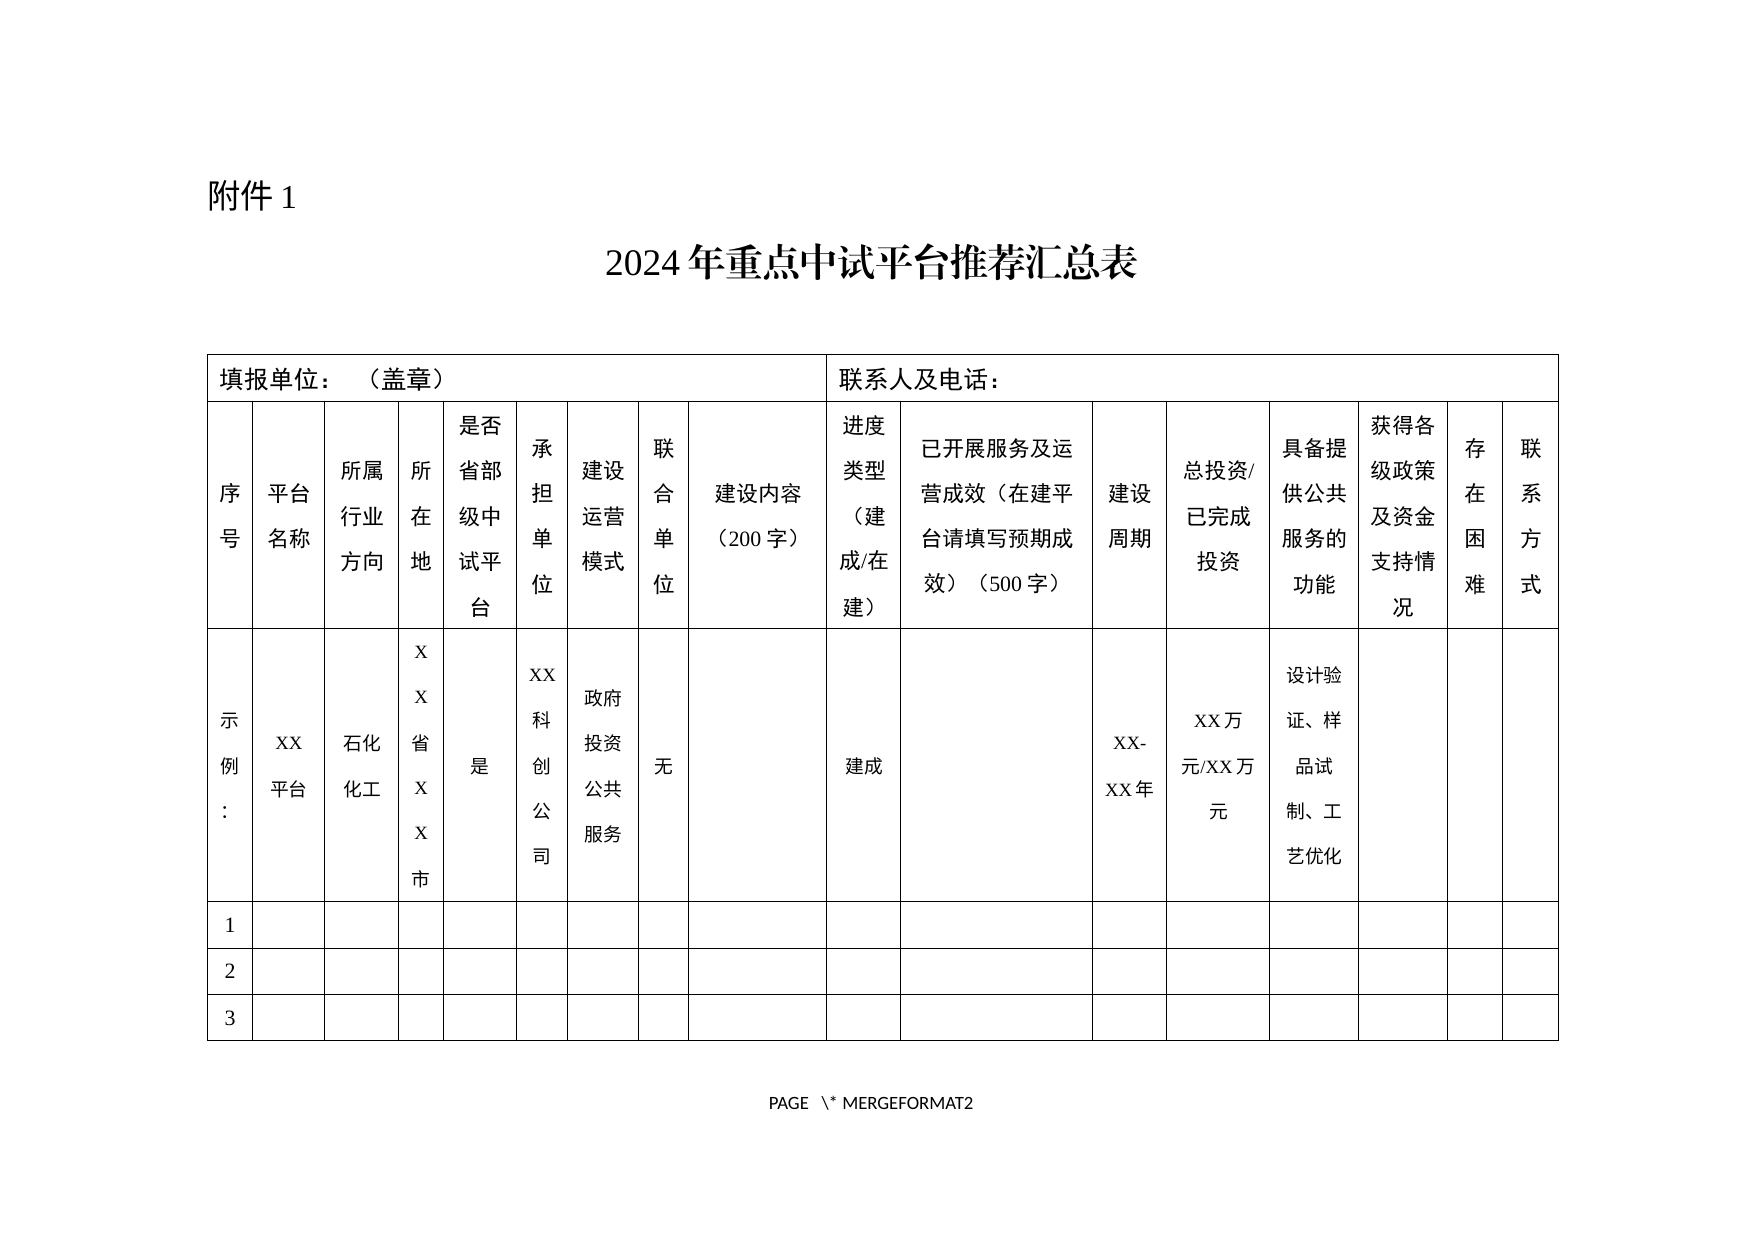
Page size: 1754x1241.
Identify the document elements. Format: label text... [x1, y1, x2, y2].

table_cell 总投资/已完成投资 [1167, 402, 1269, 628]
table_cell 建设运营模式 [568, 402, 638, 628]
table_cell [517, 995, 567, 1040]
table_cell 3 [208, 995, 252, 1040]
table_cell 联合单位 [639, 402, 688, 628]
table_cell [325, 995, 398, 1040]
table_cell [827, 949, 900, 994]
table_cell [901, 949, 1092, 994]
table_cell 政府投资公共服务 [568, 629, 638, 901]
table_cell [1167, 949, 1269, 994]
table_cell [444, 995, 516, 1040]
text 2024年重点中试平台推荐汇总表 [207, 218, 1535, 309]
table_cell [1359, 902, 1447, 947]
table_cell [1270, 902, 1358, 947]
table_cell [639, 949, 688, 994]
table_header 联系人及电话： [827, 355, 1558, 401]
table_cell [1093, 902, 1166, 947]
table_cell [1270, 995, 1358, 1040]
table_cell 2 [208, 949, 252, 994]
table_cell XX省XX市 [399, 629, 443, 901]
table_cell [689, 629, 826, 901]
table_cell [444, 902, 516, 947]
table_cell 设计验证、样品试制、工艺优化 [1270, 629, 1358, 901]
table_cell [1093, 949, 1166, 994]
table_cell [639, 995, 688, 1040]
table_cell 已开展服务及运营成效（在建平台请填写预期成效）（500字） [901, 402, 1092, 628]
table_cell [1448, 902, 1502, 947]
table_cell [517, 949, 567, 994]
table_cell [1359, 949, 1447, 994]
table_cell [1167, 995, 1269, 1040]
table_header 填报单位： （盖章） [208, 355, 826, 401]
table_cell [1270, 949, 1358, 994]
table_cell 承担单位 [517, 402, 567, 628]
table_cell [517, 902, 567, 947]
table_cell [1503, 629, 1558, 901]
table_cell [901, 629, 1092, 901]
text 附件1 [207, 173, 1535, 218]
table_cell 进度类型（建成/在建） [827, 402, 900, 628]
table_cell 平台名称 [253, 402, 324, 628]
table_cell [325, 949, 398, 994]
table_cell [399, 902, 443, 947]
table_cell XX万元/XX万元 [1167, 629, 1269, 901]
table_cell 建成 [827, 629, 900, 901]
table_cell 具备提供公共服务的功能 [1270, 402, 1358, 628]
table_cell [253, 902, 324, 947]
table_cell [1448, 629, 1502, 901]
table_cell [1167, 902, 1269, 947]
table_cell 获得各级政策及资金支持情况 [1359, 402, 1447, 628]
table_cell 建设周期 [1093, 402, 1166, 628]
table_cell XX-XX年 [1093, 629, 1166, 901]
table_cell 无 [639, 629, 688, 901]
table_cell XX 平台 [253, 629, 324, 901]
table_cell [1503, 995, 1558, 1040]
table_cell [568, 902, 638, 947]
table_cell [827, 902, 900, 947]
table_cell [689, 949, 826, 994]
table_cell 存在困难 [1448, 402, 1502, 628]
table_cell [639, 902, 688, 947]
table_cell [253, 995, 324, 1040]
table_cell [399, 949, 443, 994]
table_cell 所在地 [399, 402, 443, 628]
table_cell [568, 949, 638, 994]
table_cell 联系方式 [1503, 402, 1558, 628]
table_cell [689, 902, 826, 947]
table_cell [325, 902, 398, 947]
table_cell [1503, 949, 1558, 994]
table_cell [253, 949, 324, 994]
table_cell 石化化工 [325, 629, 398, 901]
table_cell [1503, 902, 1558, 947]
table_cell [1448, 949, 1502, 994]
table_cell [1093, 995, 1166, 1040]
table_cell [568, 995, 638, 1040]
table_cell [1448, 995, 1502, 1040]
table_cell [1359, 629, 1447, 901]
table_cell [901, 902, 1092, 947]
table_cell 建设内容（200字） [689, 402, 826, 628]
table_cell [901, 995, 1092, 1040]
table_cell 序号 [208, 402, 252, 628]
table_cell [444, 949, 516, 994]
table_cell 是 [444, 629, 516, 901]
table_cell [399, 995, 443, 1040]
table_cell 示例： [208, 629, 252, 901]
table_cell XX科创公司 [517, 629, 567, 901]
table_cell [689, 995, 826, 1040]
table_cell [1359, 995, 1447, 1040]
table_cell 1 [208, 902, 252, 947]
table_cell 是否省部级中试平台 [444, 402, 516, 628]
table_cell [827, 995, 900, 1040]
table_cell 所属行业方向 [325, 402, 398, 628]
